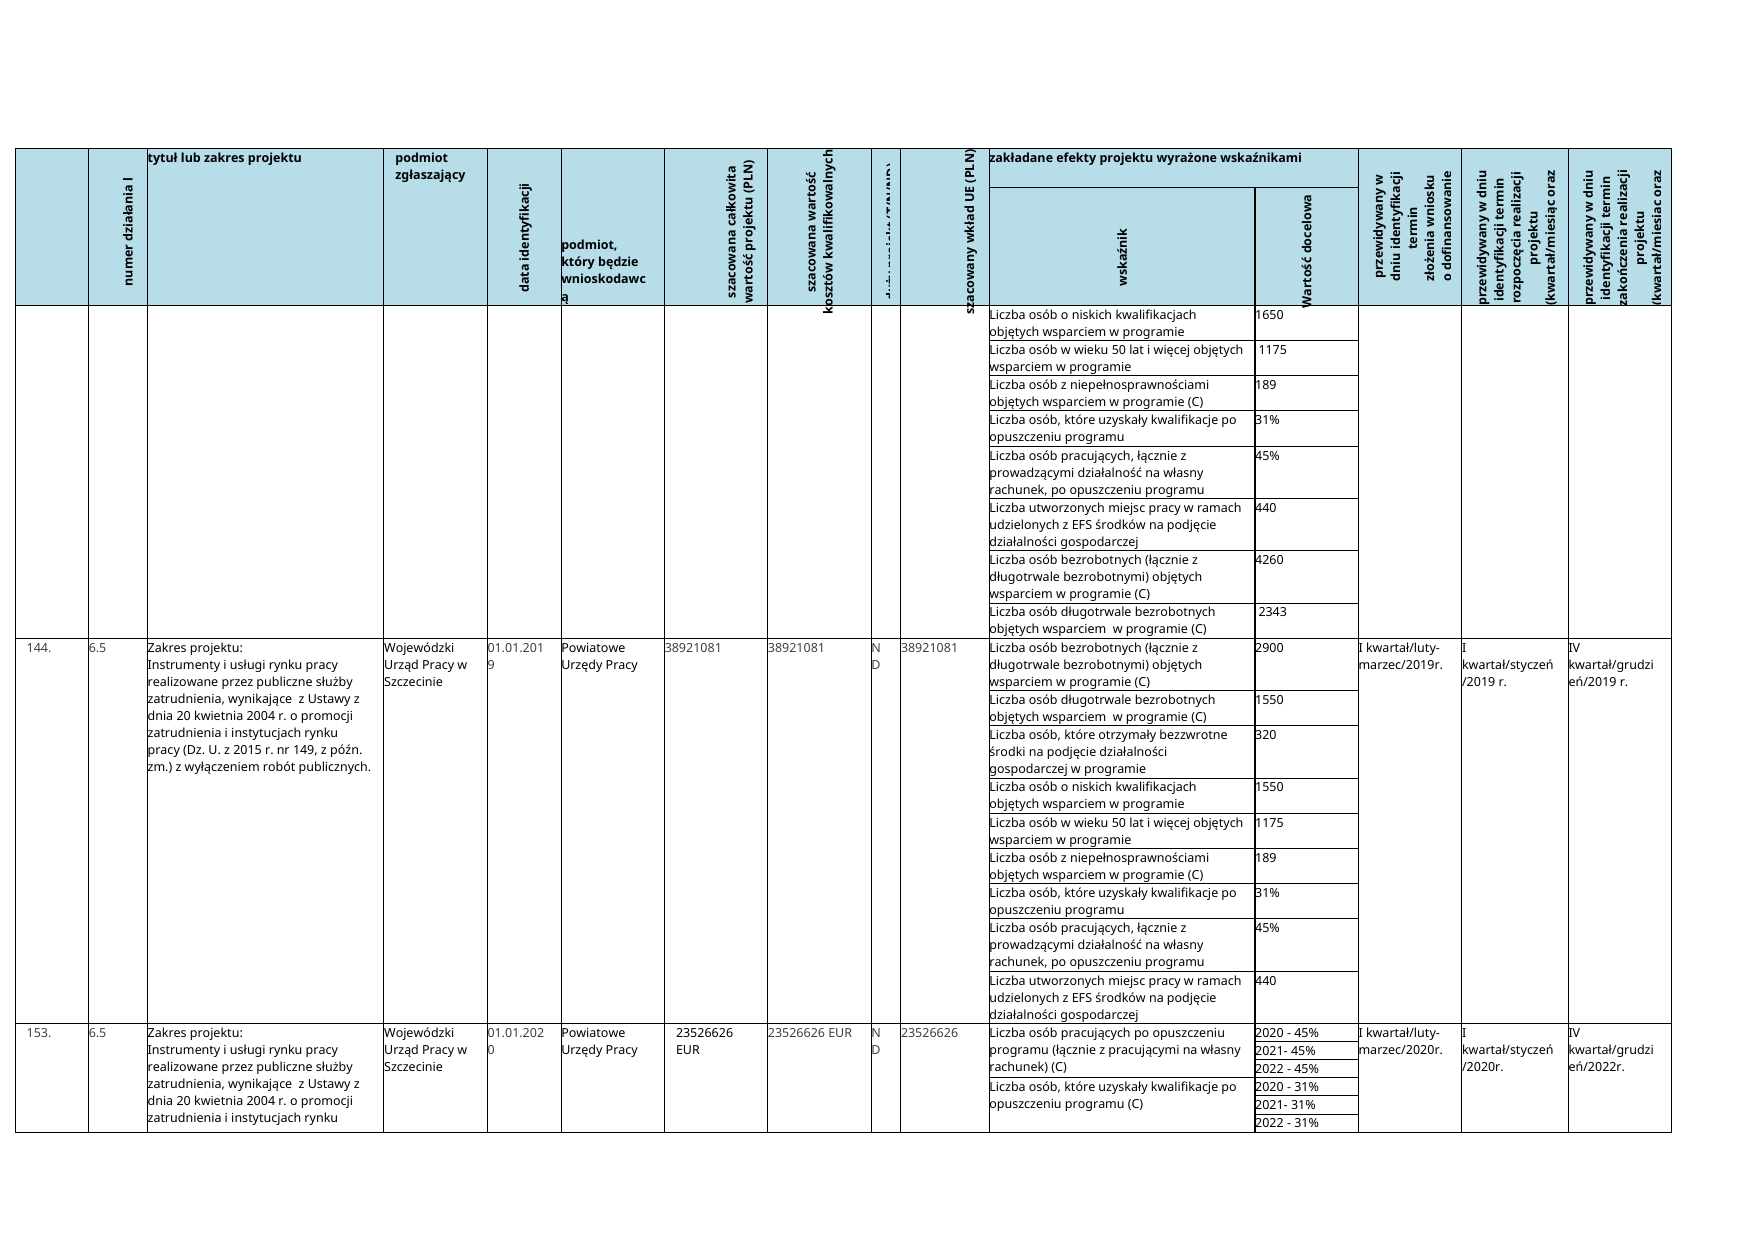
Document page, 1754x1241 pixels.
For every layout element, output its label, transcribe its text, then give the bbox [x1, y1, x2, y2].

table_header podmiot zgłaszający [384, 149, 487, 305]
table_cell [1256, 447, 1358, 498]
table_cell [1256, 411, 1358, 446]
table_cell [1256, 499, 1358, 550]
table_cell Wartość docelowa [1256, 188, 1358, 305]
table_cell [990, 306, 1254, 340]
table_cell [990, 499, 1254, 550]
table_header duży projekt (T/N/ND) [872, 149, 900, 305]
table_header szacowana wartość kosztów kwalifikowalnych [768, 149, 871, 305]
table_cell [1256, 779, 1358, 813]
table_header szacowany wkład UE (PLN) [901, 149, 989, 305]
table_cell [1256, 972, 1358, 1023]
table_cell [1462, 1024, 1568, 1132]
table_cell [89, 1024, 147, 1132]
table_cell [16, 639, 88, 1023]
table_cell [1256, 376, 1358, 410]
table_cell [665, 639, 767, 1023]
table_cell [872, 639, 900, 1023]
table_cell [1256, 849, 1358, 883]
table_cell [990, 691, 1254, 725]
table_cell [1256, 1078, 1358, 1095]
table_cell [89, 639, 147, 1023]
table_header zakładane efekty projektu wyrażone wskaźnikami [990, 149, 1358, 187]
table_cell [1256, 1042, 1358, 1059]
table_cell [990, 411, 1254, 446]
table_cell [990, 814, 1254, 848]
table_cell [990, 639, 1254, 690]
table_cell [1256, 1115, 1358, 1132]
table_header podmiot, który będzie wnioskodawcą [562, 149, 664, 305]
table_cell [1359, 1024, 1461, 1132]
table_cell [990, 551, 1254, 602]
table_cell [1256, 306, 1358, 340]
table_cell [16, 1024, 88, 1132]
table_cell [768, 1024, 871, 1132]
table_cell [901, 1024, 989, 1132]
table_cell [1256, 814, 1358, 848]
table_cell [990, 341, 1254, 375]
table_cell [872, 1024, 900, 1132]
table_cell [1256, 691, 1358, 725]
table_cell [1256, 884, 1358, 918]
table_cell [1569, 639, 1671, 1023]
table_header szacowana całkowita wartość projektu (PLN) [665, 149, 767, 305]
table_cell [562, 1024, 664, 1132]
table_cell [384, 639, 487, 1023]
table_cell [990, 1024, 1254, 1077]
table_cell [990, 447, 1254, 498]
table_cell wskaźnik [990, 188, 1254, 305]
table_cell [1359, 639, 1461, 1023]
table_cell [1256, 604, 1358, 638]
table_header przewidywany w dniu identyfikacji termin zakończenia realizacji projektu (kwartał/miesiąc oraz rok) [1569, 149, 1671, 305]
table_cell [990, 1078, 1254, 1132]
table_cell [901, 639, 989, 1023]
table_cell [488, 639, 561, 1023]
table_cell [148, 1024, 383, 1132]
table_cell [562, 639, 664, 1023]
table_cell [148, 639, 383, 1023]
table_header tytuł lub zakres projektu [148, 149, 383, 305]
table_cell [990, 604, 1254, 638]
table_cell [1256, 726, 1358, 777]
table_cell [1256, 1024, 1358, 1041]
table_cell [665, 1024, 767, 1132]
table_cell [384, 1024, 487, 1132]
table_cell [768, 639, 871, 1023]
table_header przewidywany w dniu identyfikacji termin rozpoczęcia realizacji projektu (kwartał/miesiąc oraz rok) [1462, 149, 1568, 305]
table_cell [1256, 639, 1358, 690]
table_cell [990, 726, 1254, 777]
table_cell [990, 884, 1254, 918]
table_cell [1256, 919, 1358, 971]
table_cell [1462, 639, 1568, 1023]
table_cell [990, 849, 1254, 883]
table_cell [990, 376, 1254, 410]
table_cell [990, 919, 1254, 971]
table_header numer działania l [89, 149, 147, 305]
table_header [16, 149, 88, 305]
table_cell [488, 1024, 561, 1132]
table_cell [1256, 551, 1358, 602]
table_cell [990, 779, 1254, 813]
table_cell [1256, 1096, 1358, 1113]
table_header przewidywany w dniu identyfikacji termin złożenia wniosku o dofinansowanie (kwartał/ miesiąc oraz rok) [1359, 149, 1461, 305]
table_header data identyfikacji [488, 149, 561, 305]
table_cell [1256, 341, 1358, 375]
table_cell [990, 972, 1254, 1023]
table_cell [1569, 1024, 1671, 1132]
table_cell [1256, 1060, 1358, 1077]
